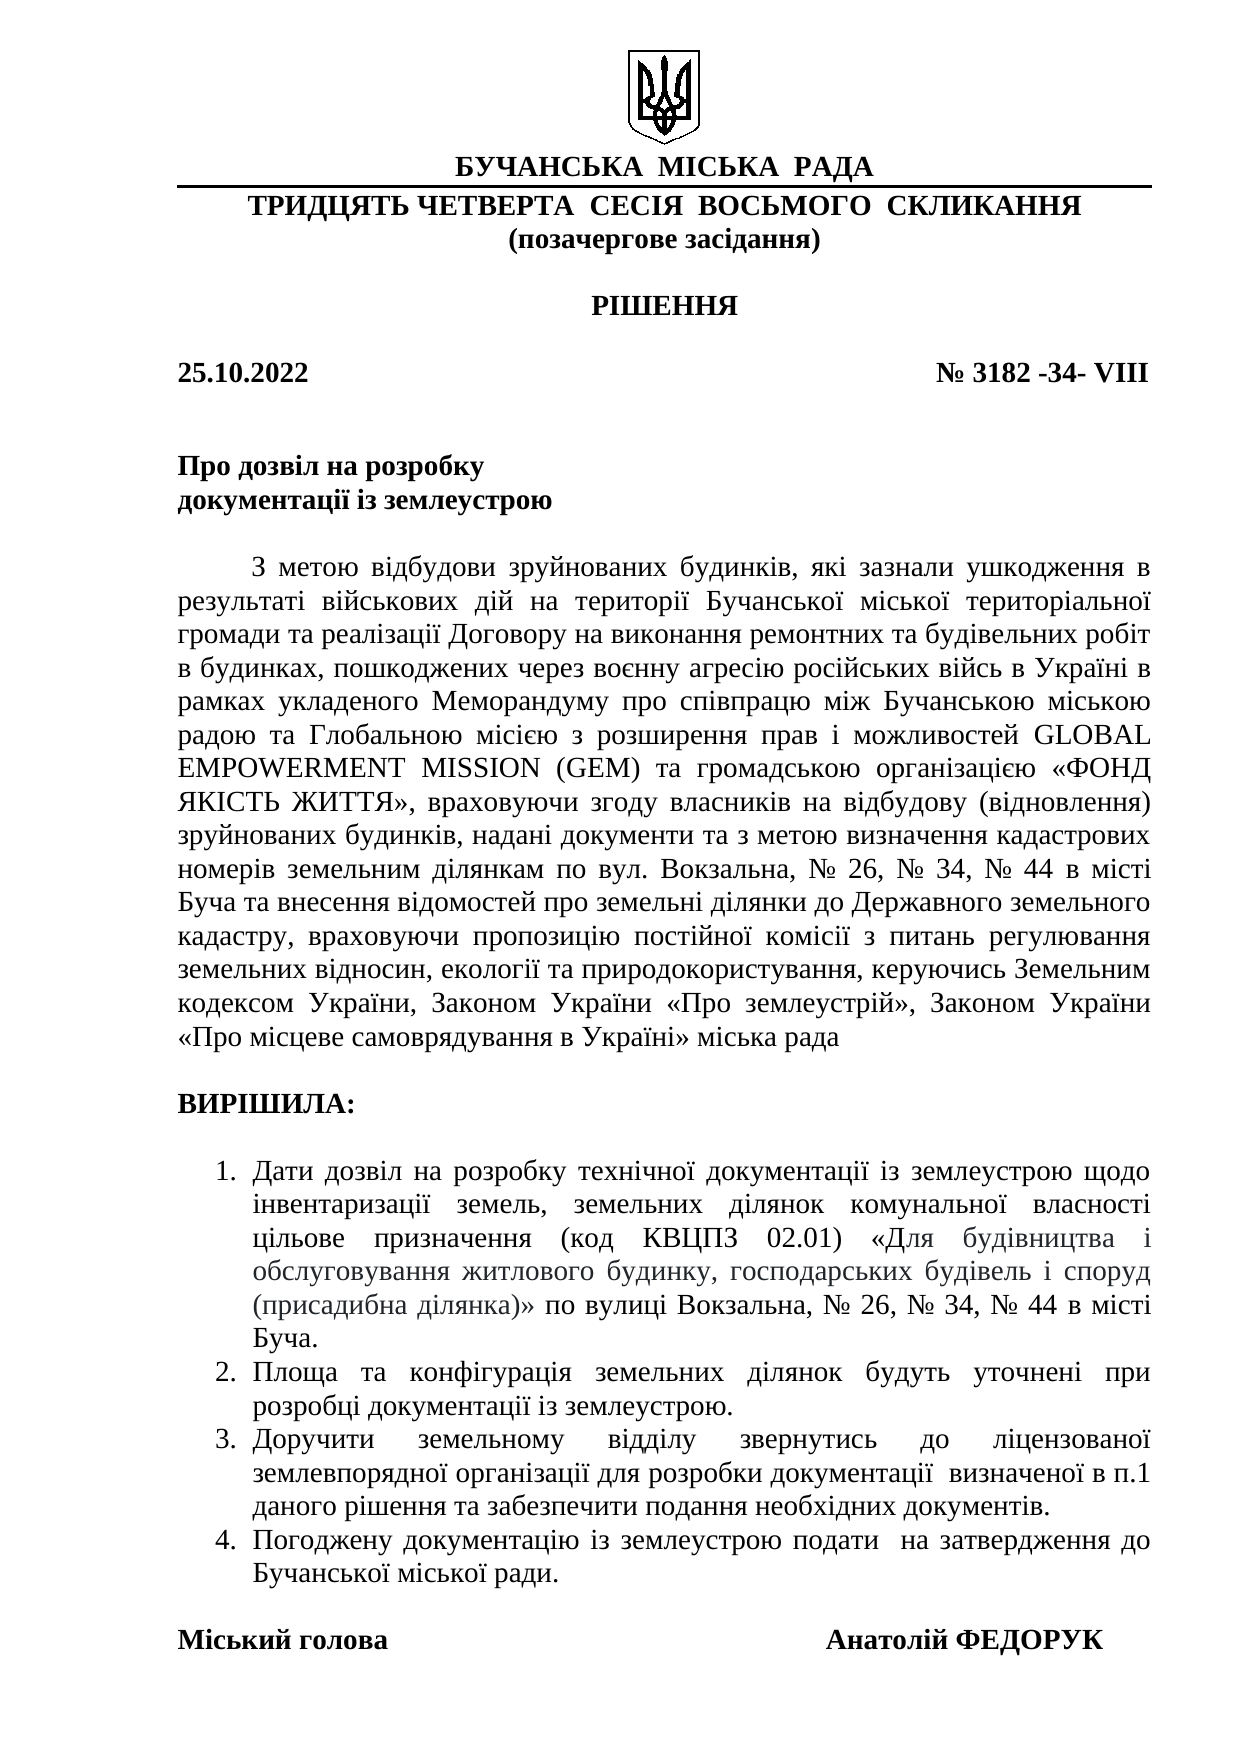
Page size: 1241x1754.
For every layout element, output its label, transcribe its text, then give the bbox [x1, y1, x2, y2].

list Погоджену документацію із землеустрою подати на затвердження до Бучанської міської ради. [215, 1522, 1152, 1589]
text 25.10.2022 № 3182 -34- VІІІ [177, 356, 1152, 389]
text Міський голова Анатолій ФЕДОРУК [177, 1622, 1152, 1656]
text З метою відбудови зруйнованих будинків, які зазнали ушкодження в результаті військових дій на території Бучанської міської територіальної громади та реалізації Договору на виконання ремонтних та будівельних робіт в будинках, пошкоджених через воєнну агресію російських війсь в Україні в рамках укладеного Меморандуму про співпрацю між Бучанською міською радою та Глобальною місією з розширення прав і можливостей GLOBAL EMPOWERMENT MISSION (GEM) та громадською організацією «ФОНД ЯКІСТЬ ЖИТТЯ», враховуючи згоду власників на відбудову (відновлення) зруйнованих будинків, надані документи та з метою визначення кадастрових номерів земельним ділянкам по вул. Вокзальна, № 26, № 34, № 44 в місті Буча та внесення відомостей про земельні ділянки до Державного земельного кадастру, враховуючи пропозицію постійної комісії з питань регулювання земельних відносин, екології та природокористування, керуючись Земельним кодексом України, Законом України «Про землеустрій», Законом України «Про місцеве самоврядування в Україні» міська рада [177, 549, 1152, 1052]
text ВИРІШИЛА: [177, 1086, 1152, 1119]
text документації із землеустрою [177, 482, 1152, 516]
list Доручити земельному відділу звернутись до ліцензованої землевпорядної організації для розробки документації визначеної в п.1 даного рішення та забезпечити подання необхідних документів. [215, 1421, 1152, 1522]
text БУЧАНСЬКА МІСЬКА РАДА [177, 149, 1152, 185]
text (позачергове засідання) [177, 221, 1152, 255]
list Площа та конфігурація земельних ділянок будуть уточнені при розробці документації із землеустрою. [215, 1354, 1152, 1421]
list Дати дозвіл на розробку технічної документації із землеустрою щодо інвентаризації земель, земельних ділянок комунальної власності цільове призначення (код КВЦПЗ 02.01) «Для будівництва і обслуговування житлового будинку, господарських будівель і споруд (присадибна ділянка)» по вулиці Вокзальна, № 26, № 34, № 44 в місті Буча. [215, 1153, 1152, 1354]
text РІШЕННЯ [177, 288, 1152, 322]
text ТРИДЦЯТЬ ЧЕТВЕРТА СЕСІЯ ВОСЬМОГО СКЛИКАННЯ [177, 188, 1152, 221]
text Про дозвіл на розробку [177, 448, 1152, 482]
